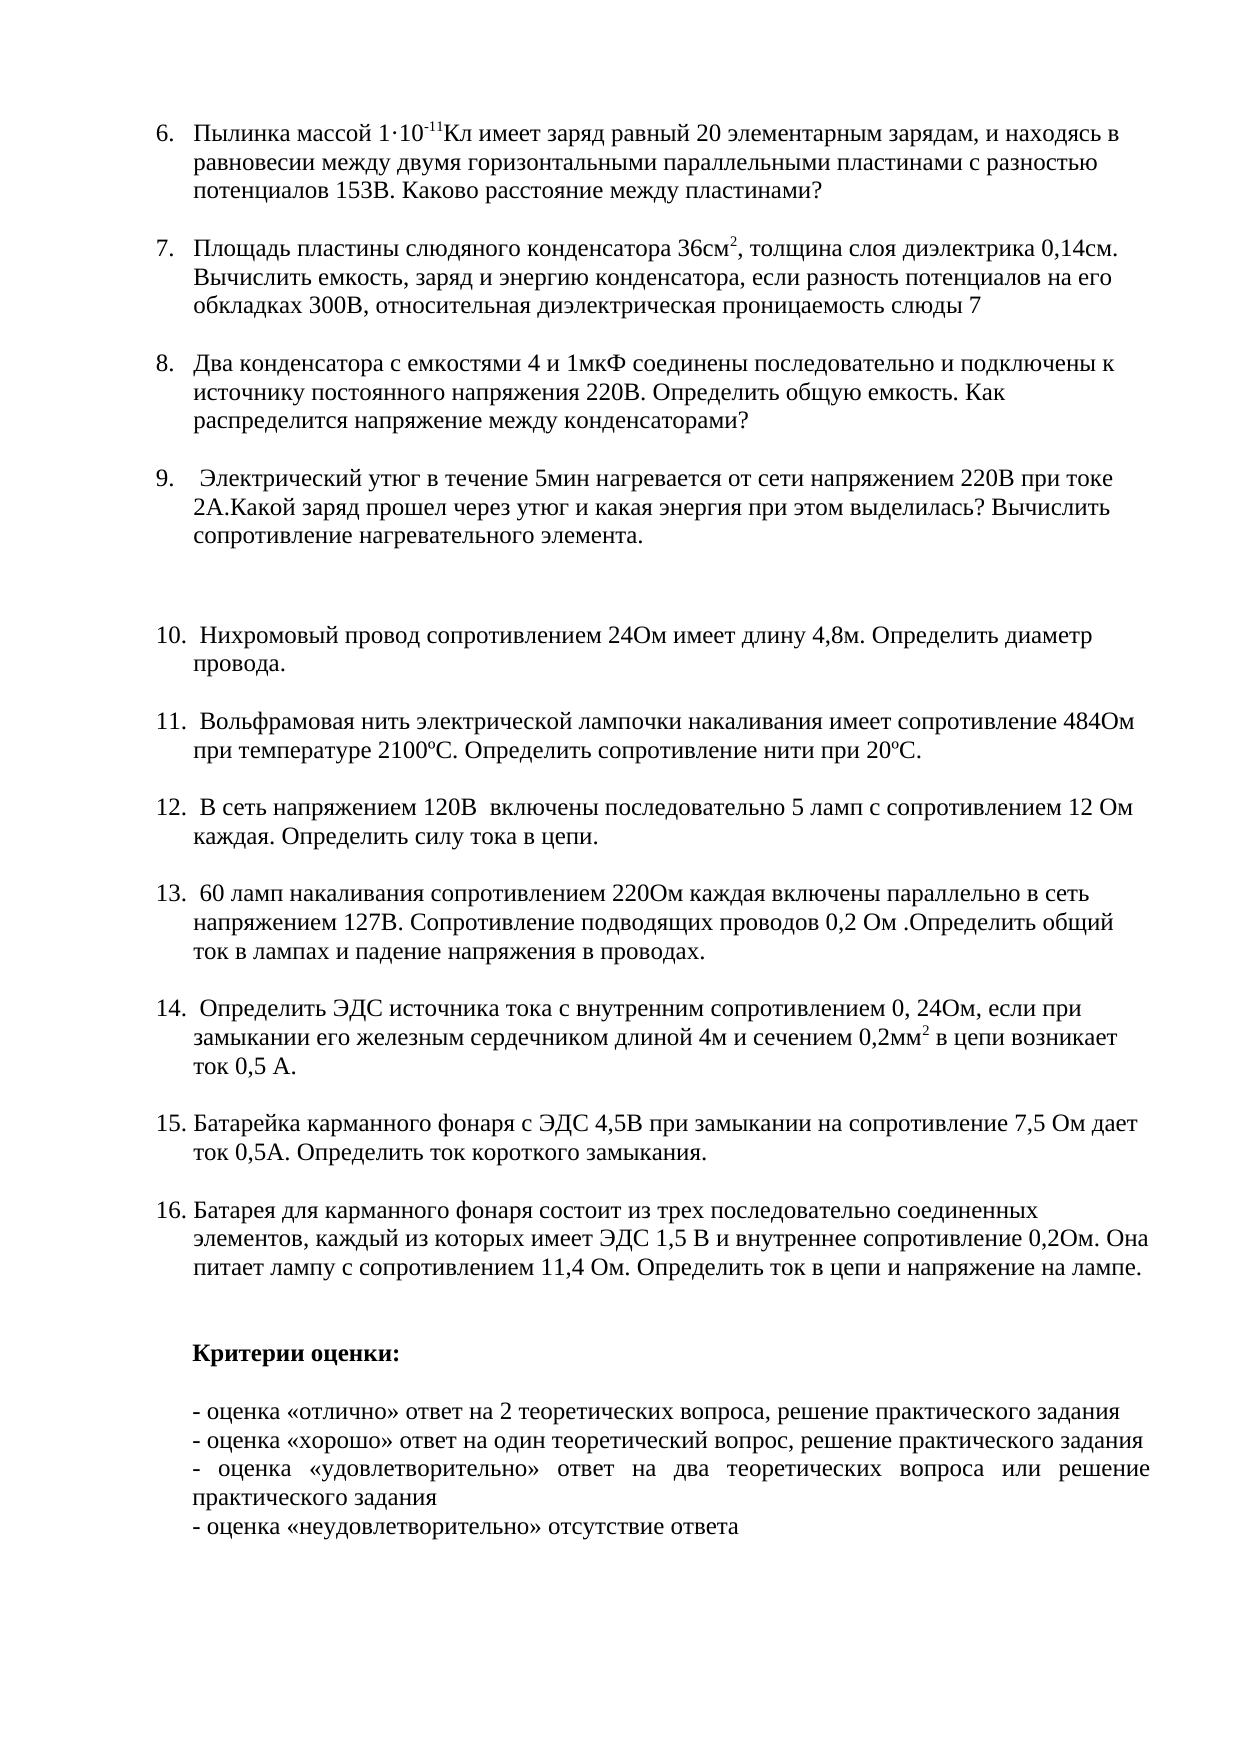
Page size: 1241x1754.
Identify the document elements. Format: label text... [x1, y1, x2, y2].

list Батарея для карманного фонаря состоит из трех последовательно соединенных элементов, каждый из которых имеет ЭДС 1,5 В и внутреннее сопротивление 0,2Ом. Она питает лампу с сопротивлением 11,4 Ом. Определить ток в цепи и напряжение на лампе. [156, 1195, 1152, 1281]
list 60 ламп накаливания сопротивлением 220Ом каждая включены параллельно в сеть напряжением 127В. Сопротивление подводящих проводов 0,2 Ом .Определить общий ток в лампах и падение напряжения в проводах. [156, 878, 1152, 965]
text Критерии оценки: [118, 1338, 1152, 1367]
list Площадь пластины слюдяного конденсатора 36см2, толщина слоя диэлектрика 0,14см. Вычислить емкость, заряд и энергию конденсатора, если разность потенциалов на его обкладках 300В, относительная диэлектрическая проницаемость слюды 7 [156, 233, 1152, 319]
list Электрический утюг в течение 5мин нагревается от сети напряжением 220В при токе 2А.Какой заряд прошел через утюг и какая энергия при этом выделилась? Вычислить сопротивление нагревательного элемента. [156, 463, 1152, 549]
list В сеть напряжением 120В включены последовательно 5 ламп с сопротивлением 12 Ом каждая. Определить силу тока в цепи. [156, 792, 1152, 850]
list Вольфрамовая нить электрической лампочки накаливания имеет сопротивление 484Ом при температуре 2100ºС. Определить сопротивление нити при 20ºС. [156, 706, 1152, 763]
list Два конденсатора с емкостями 4 и 1мкФ соединены последовательно и подключены к источнику постоянного напряжения 220В. Определить общую емкость. Как распределится напряжение между конденсаторами? [156, 348, 1152, 434]
list Определить ЭДС источника тока с внутренним сопротивлением 0, 24Ом, если при замыкании его железным сердечником длиной 4м и сечением 0,2мм2 в цепи возникает ток 0,5 А. [156, 993, 1152, 1080]
text - оценка «отлично» ответ на 2 теоретических вопроса, решение практического задания [192, 1396, 1152, 1425]
text - оценка «удовлетворительно» ответ на два теоретических вопроса или решение практического задания [192, 1453, 1152, 1511]
text - оценка «неудовлетворительно» отсутствие ответа [192, 1511, 1152, 1540]
text - оценка «хорошо» ответ на один теоретический вопрос, решение практического задания [192, 1425, 1152, 1453]
list Пылинка массой 1·10-11Кл имеет заряд равный 20 элементарным зарядам, и находясь в равновесии между двумя горизонтальными параллельными пластинами с разностью потенциалов 153В. Каково расстояние между пластинами? [156, 118, 1152, 204]
list Нихромовый провод сопротивлением 24Ом имеет длину 4,8м. Определить диаметр провода. [156, 620, 1152, 677]
list Батарейка карманного фонаря с ЭДС 4,5В при замыкании на сопротивление 7,5 Ом дает ток 0,5А. Определить ток короткого замыкания. [156, 1108, 1152, 1166]
